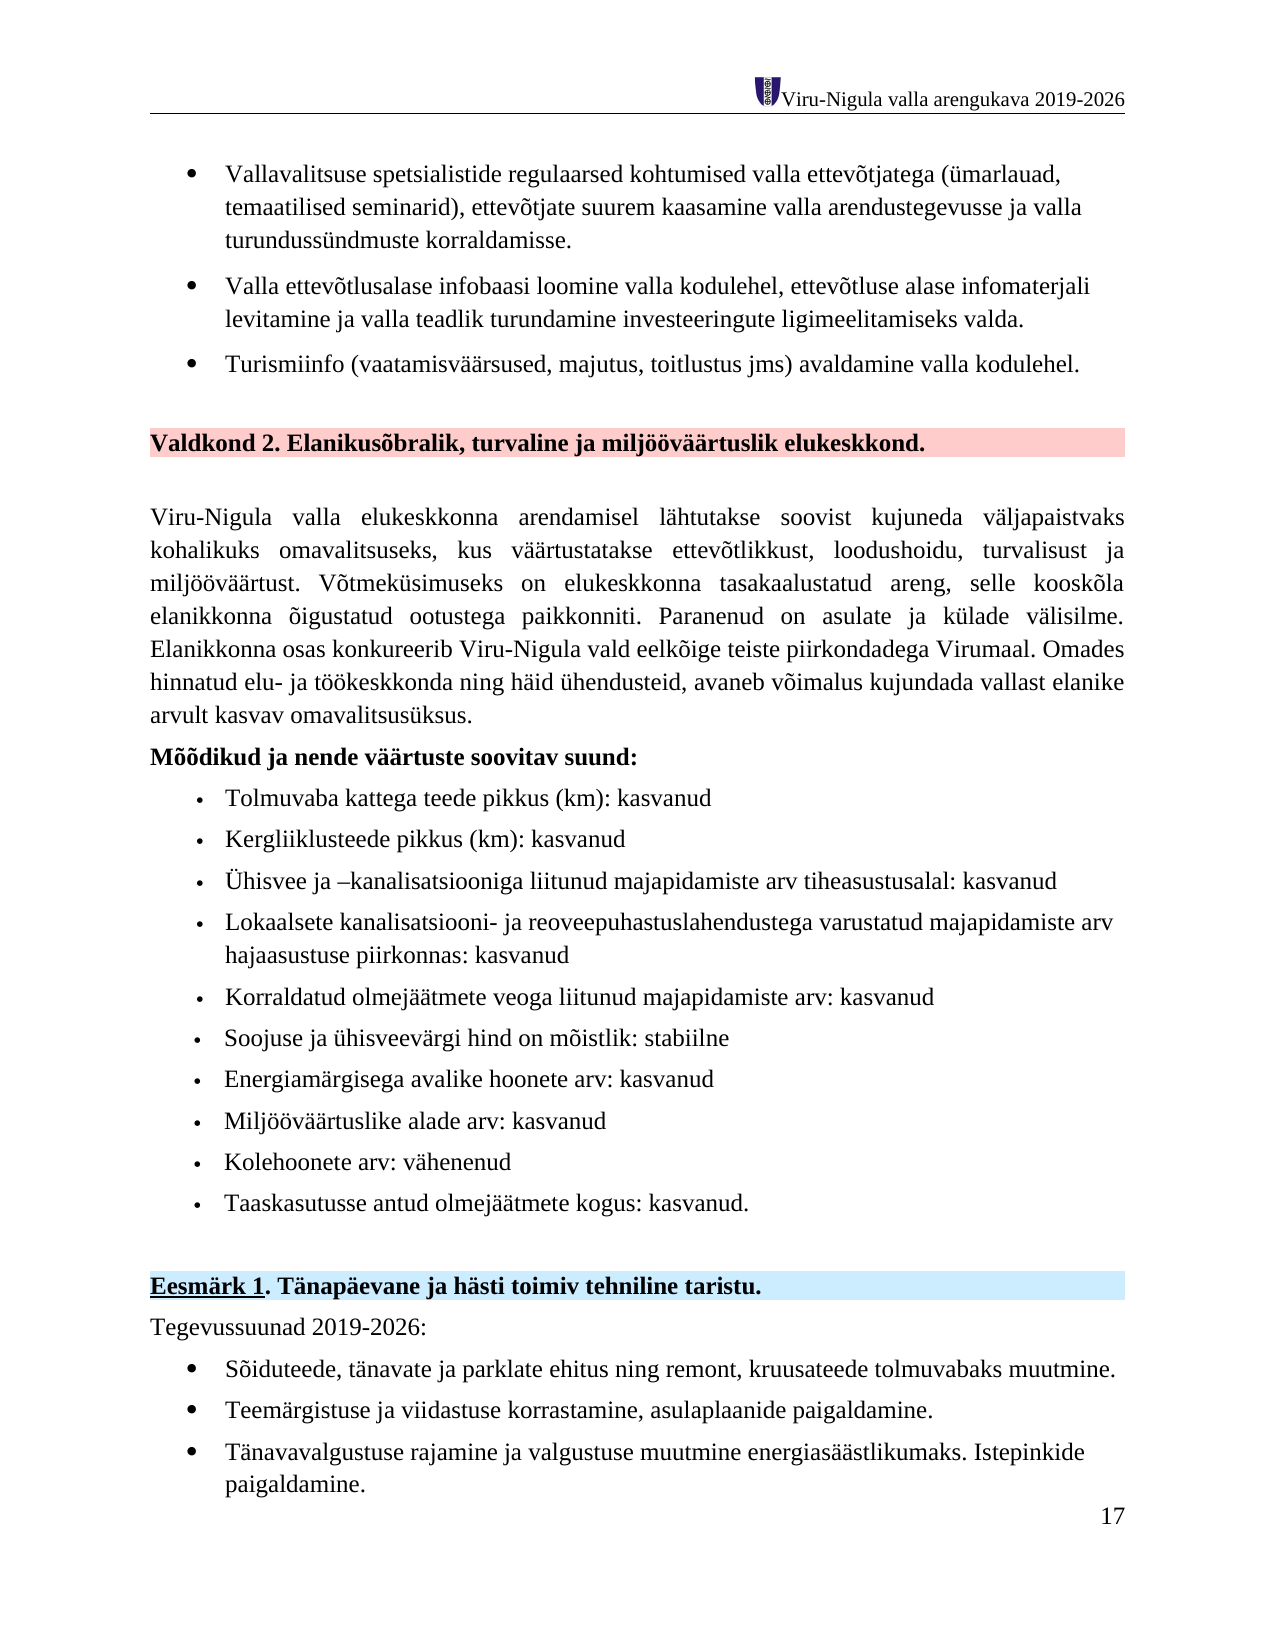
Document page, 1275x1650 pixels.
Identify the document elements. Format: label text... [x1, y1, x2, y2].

list Turismiinfo (vaatamisväärsused, majutus, toitlustus jms) avaldamine valla kodulehel. [187, 349, 1125, 378]
list Soojuse ja ühisveevärgi hind on mõistlik: stabiilne [194, 1023, 1125, 1052]
list Tänavavalgustuse rajamine ja valgustuse muutmine energiasäästlikumaks. Istepinkide paigaldamine. [187, 1437, 1125, 1498]
list Energiamärgisega avalike hoonete arv: kasvanud [194, 1064, 1125, 1093]
list Kergliiklusteede pikkus (km): kasvanud [197, 824, 1125, 853]
list Korraldatud olmejäätmete veoga liitunud majapidamiste arv: kasvanud [197, 982, 1125, 1010]
list Ühisvee ja –kanalisatsiooniga liitunud majapidamiste arv tiheasustusalal: kasvanud [197, 866, 1125, 895]
text Mõõdikud ja nende väärtuste soovitav suund: [150, 742, 1125, 771]
list Sõiduteede, tänavate ja parklate ehitus ning remont, kruusateede tolmuvabaks muutmine. [187, 1354, 1125, 1383]
list Teemärgistuse ja viidastuse korrastamine, asulaplaanide paigaldamine. [187, 1395, 1125, 1424]
text Valdkond 2. Elanikusõbralik, turvaline ja miljööväärtuslik elukeskkond. [150, 428, 1125, 457]
list Valla ettevõtlusalase infobaasi loomine valla kodulehel, ettevõtluse alase infomaterjali levitamine ja valla teadlik turundamine investeeringute ligimeelitamiseks valda. [187, 271, 1125, 333]
text Tegevussuunad 2019-2026: [150, 1312, 1125, 1341]
text Viru-Nigula valla elukeskkonna arendamisel lähtutakse soovist kujuneda väljapaistvaks kohalikuks omavalitsuseks, kus väärtustatakse ettevõtlikkust, loodushoidu, turvalisust ja miljööväärtust. Võtmeküsimuseks on elukeskkonna tasakaalustatud areng, selle kooskõla elanikkonna õigustatud ootustega paikkonniti. Paranenud on asulate ja külade välisilme. Elanikkonna osas konkureerib Viru-Nigula vald eelkõige teiste piirkondadega Virumaal. Omades hinnatud elu- ja töökeskkonda ning häid ühendusteid, avaneb võimalus kujundada vallast elanike arvult kasvav omavalitsusüksus. [150, 502, 1125, 729]
list Kolehoonete arv: vähenenud [194, 1147, 1125, 1176]
list Vallavalitsuse spetsialistide regulaarsed kohtumised valla ettevõtjatega (ümarlauad, temaatilised seminarid), ettevõtjate suurem kaasamine valla arendustegevusse ja valla turundussündmuste korraldamisse. [187, 159, 1125, 254]
text Eesmärk 1. Tänapäevane ja hästi toimiv tehniline taristu. [150, 1271, 1125, 1300]
list Tolmuvaba kattega teede pikkus (km): kasvanud [197, 783, 1125, 812]
picture [754, 75, 781, 107]
list Miljööväärtuslike alade arv: kasvanud [194, 1106, 1125, 1134]
list Taaskasutusse antud olmejäätmete kogus: kasvanud. [194, 1188, 1125, 1217]
list Lokaalsete kanalisatsiooni- ja reoveepuhastuslahendustega varustatud majapidamiste arv hajaasustuse piirkonnas: kasvanud [197, 907, 1125, 969]
